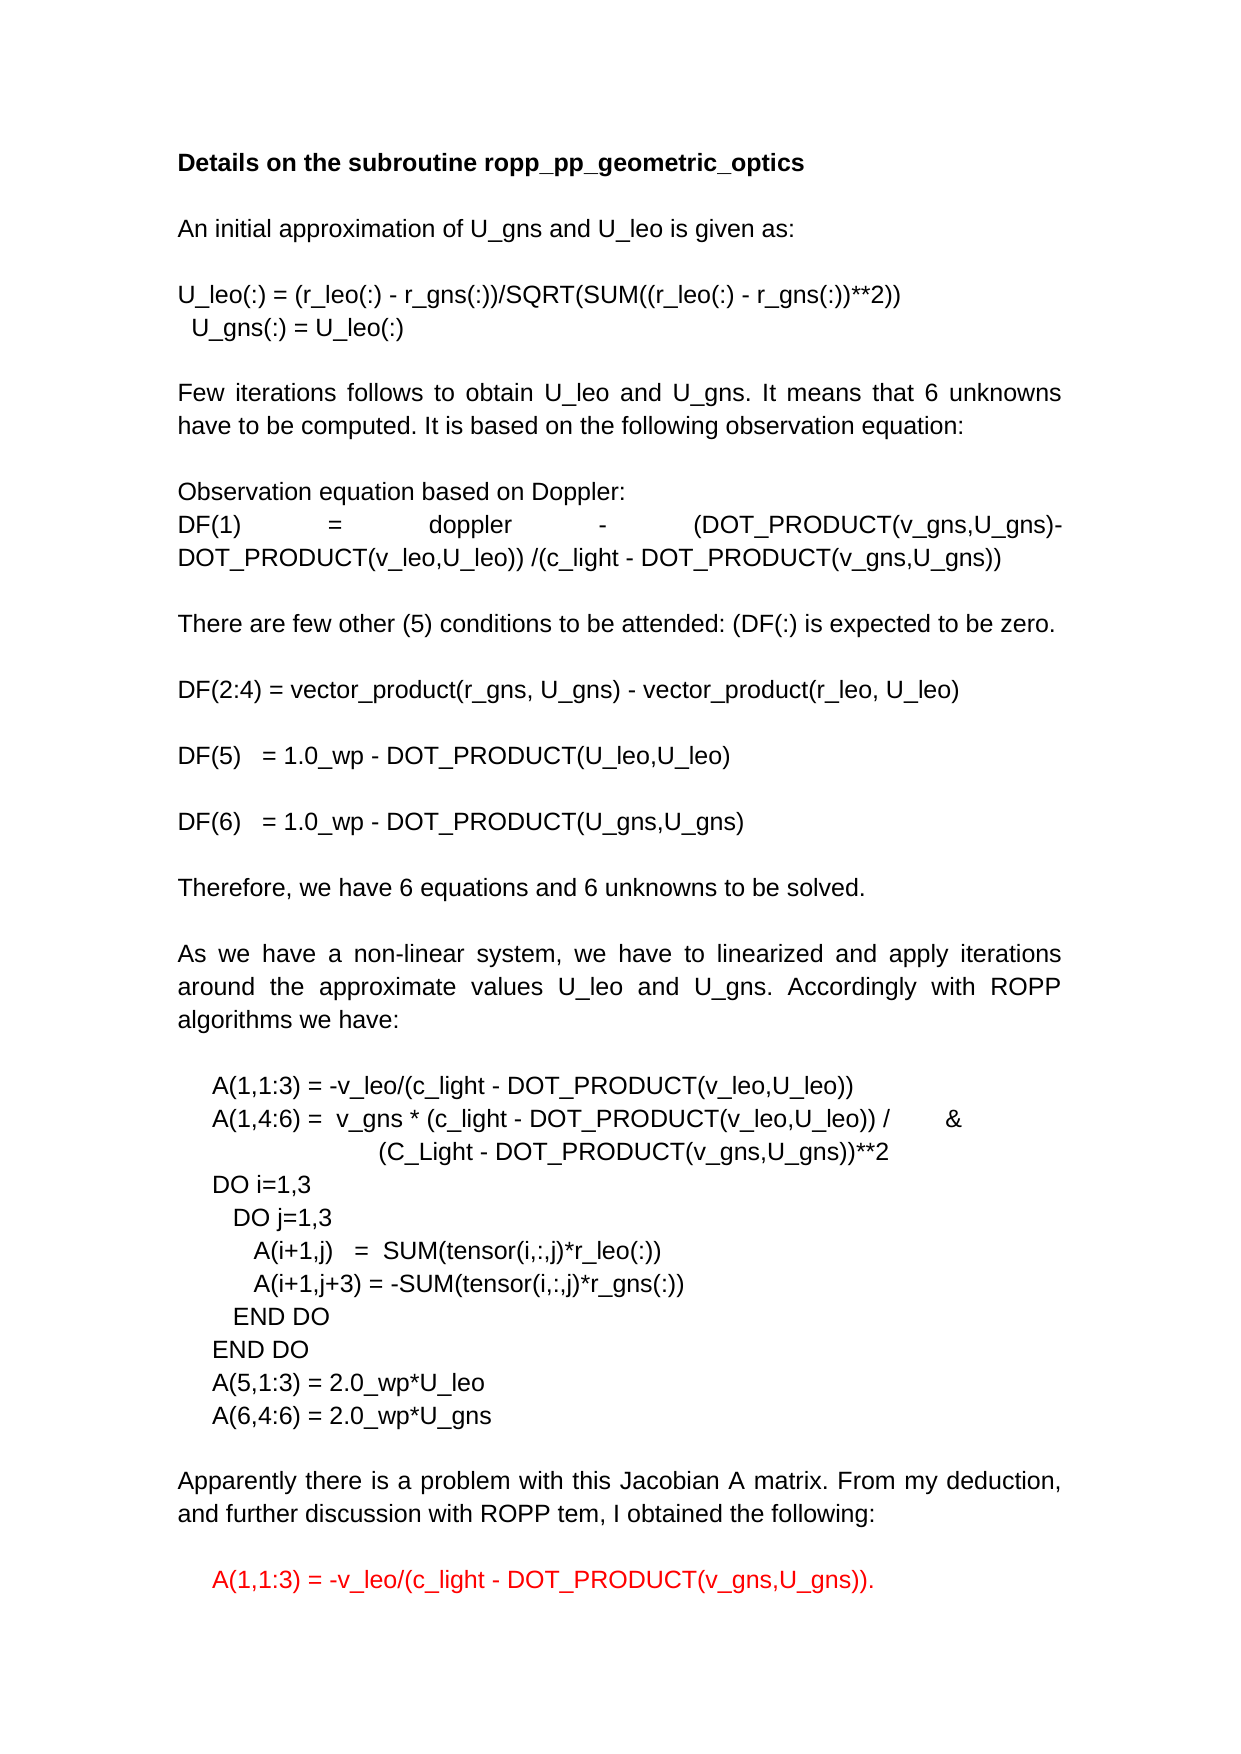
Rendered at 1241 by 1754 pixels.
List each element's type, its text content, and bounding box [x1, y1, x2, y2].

text DF(5) = 1.0_wp - DOT_PRODUCT(U_leo,U_leo) [177, 741, 1063, 770]
text Therefore, we have 6 equations and 6 unknowns to be solved. [177, 873, 1063, 902]
text END DO [177, 1302, 1063, 1331]
text END DO [177, 1335, 1063, 1363]
text Observation equation based on Doppler: [177, 477, 1063, 506]
text A(6,4:6) = 2.0_wp*U_gns [177, 1401, 1063, 1429]
text Apparently there is a problem with this Jacobian A matrix. From my deduction, and further discussion with ROPP tem, I obtained the following: [177, 1466, 1063, 1528]
text Details on the subroutine ropp_pp_geometric_optics [177, 148, 1063, 176]
text DO i=1,3 [177, 1170, 1063, 1198]
text An initial approximation of U_gns and U_leo is given as: [177, 214, 1063, 242]
text DF(2:4) = vector_product(r_gns, U_gns) - vector_product(r_leo, U_leo) [177, 675, 1063, 704]
text (C_Light - DOT_PRODUCT(v_gns,U_gns))**2 [177, 1137, 1063, 1165]
text There are few other (5) conditions to be attended: (DF(:) is expected to be zero. [177, 609, 1063, 638]
text DF(1) = doppler - (DOT_PRODUCT(v_gns,U_gns)-DOT_PRODUCT(v_leo,U_leo)) /(c_light - DOT_PRODUCT(v_gns,U_gns)) [177, 510, 1063, 572]
text A(1,1:3) = -v_leo/(c_light - DOT_PRODUCT(v_leo,U_leo)) [177, 1071, 1063, 1099]
text A(1,1:3) = -v_leo/(c_light - DOT_PRODUCT(v_gns,U_gns)). [177, 1565, 1063, 1594]
text A(1,4:6) = v_gns * (c_light - DOT_PRODUCT(v_leo,U_leo)) / & [177, 1104, 1063, 1132]
text A(i+1,j) = SUM(tensor(i,:,j)*r_leo(:)) [177, 1236, 1063, 1264]
text U_gns(:) = U_leo(:) [177, 313, 1063, 341]
text As we have a non-linear system, we have to linearized and apply iterations around the approximate values U_leo and U_gns. Accordingly with ROPP algorithms we have: [177, 939, 1063, 1034]
text A(i+1,j+3) = -SUM(tensor(i,:,j)*r_gns(:)) [177, 1269, 1063, 1297]
text Few iterations follows to obtain U_leo and U_gns. It means that 6 unknowns have to be computed. It is based on the following observation equation: [177, 378, 1063, 440]
text DF(6) = 1.0_wp - DOT_PRODUCT(U_gns,U_gns) [177, 807, 1063, 836]
text U_leo(:) = (r_leo(:) - r_gns(:))/SQRT(SUM((r_leo(:) - r_gns(:))**2)) [177, 280, 1063, 308]
text A(5,1:3) = 2.0_wp*U_leo [177, 1368, 1063, 1397]
text DO j=1,3 [177, 1203, 1063, 1231]
